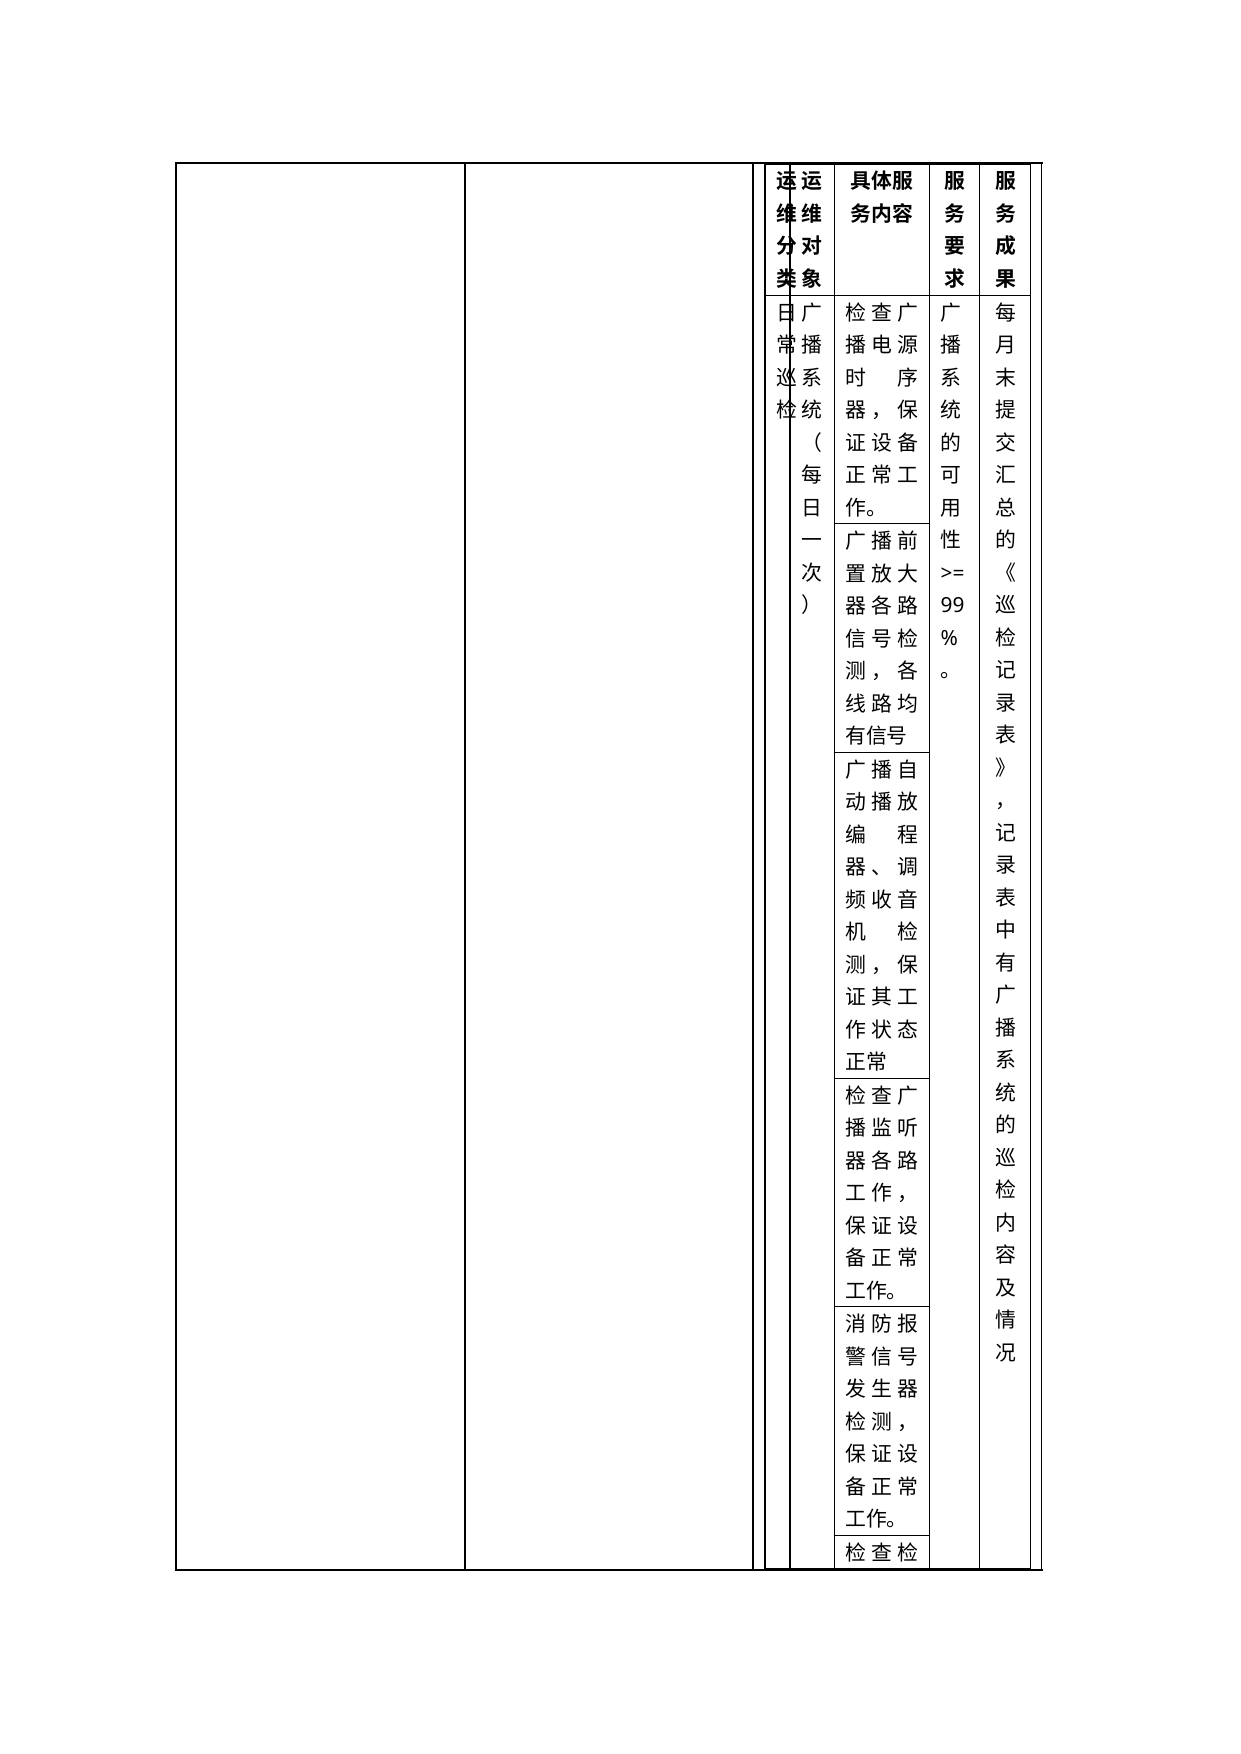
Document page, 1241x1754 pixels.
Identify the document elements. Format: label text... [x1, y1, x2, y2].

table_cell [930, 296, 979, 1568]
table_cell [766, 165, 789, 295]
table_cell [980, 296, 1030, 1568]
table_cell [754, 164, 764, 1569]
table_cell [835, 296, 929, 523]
table_cell 1 [177, 164, 464, 1569]
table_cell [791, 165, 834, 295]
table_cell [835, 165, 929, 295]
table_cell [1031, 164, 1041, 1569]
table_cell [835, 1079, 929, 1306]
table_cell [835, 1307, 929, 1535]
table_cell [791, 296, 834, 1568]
table_cell [466, 164, 752, 1569]
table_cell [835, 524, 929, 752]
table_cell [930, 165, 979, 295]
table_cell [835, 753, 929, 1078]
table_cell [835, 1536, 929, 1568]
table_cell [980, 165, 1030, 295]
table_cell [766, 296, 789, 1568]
